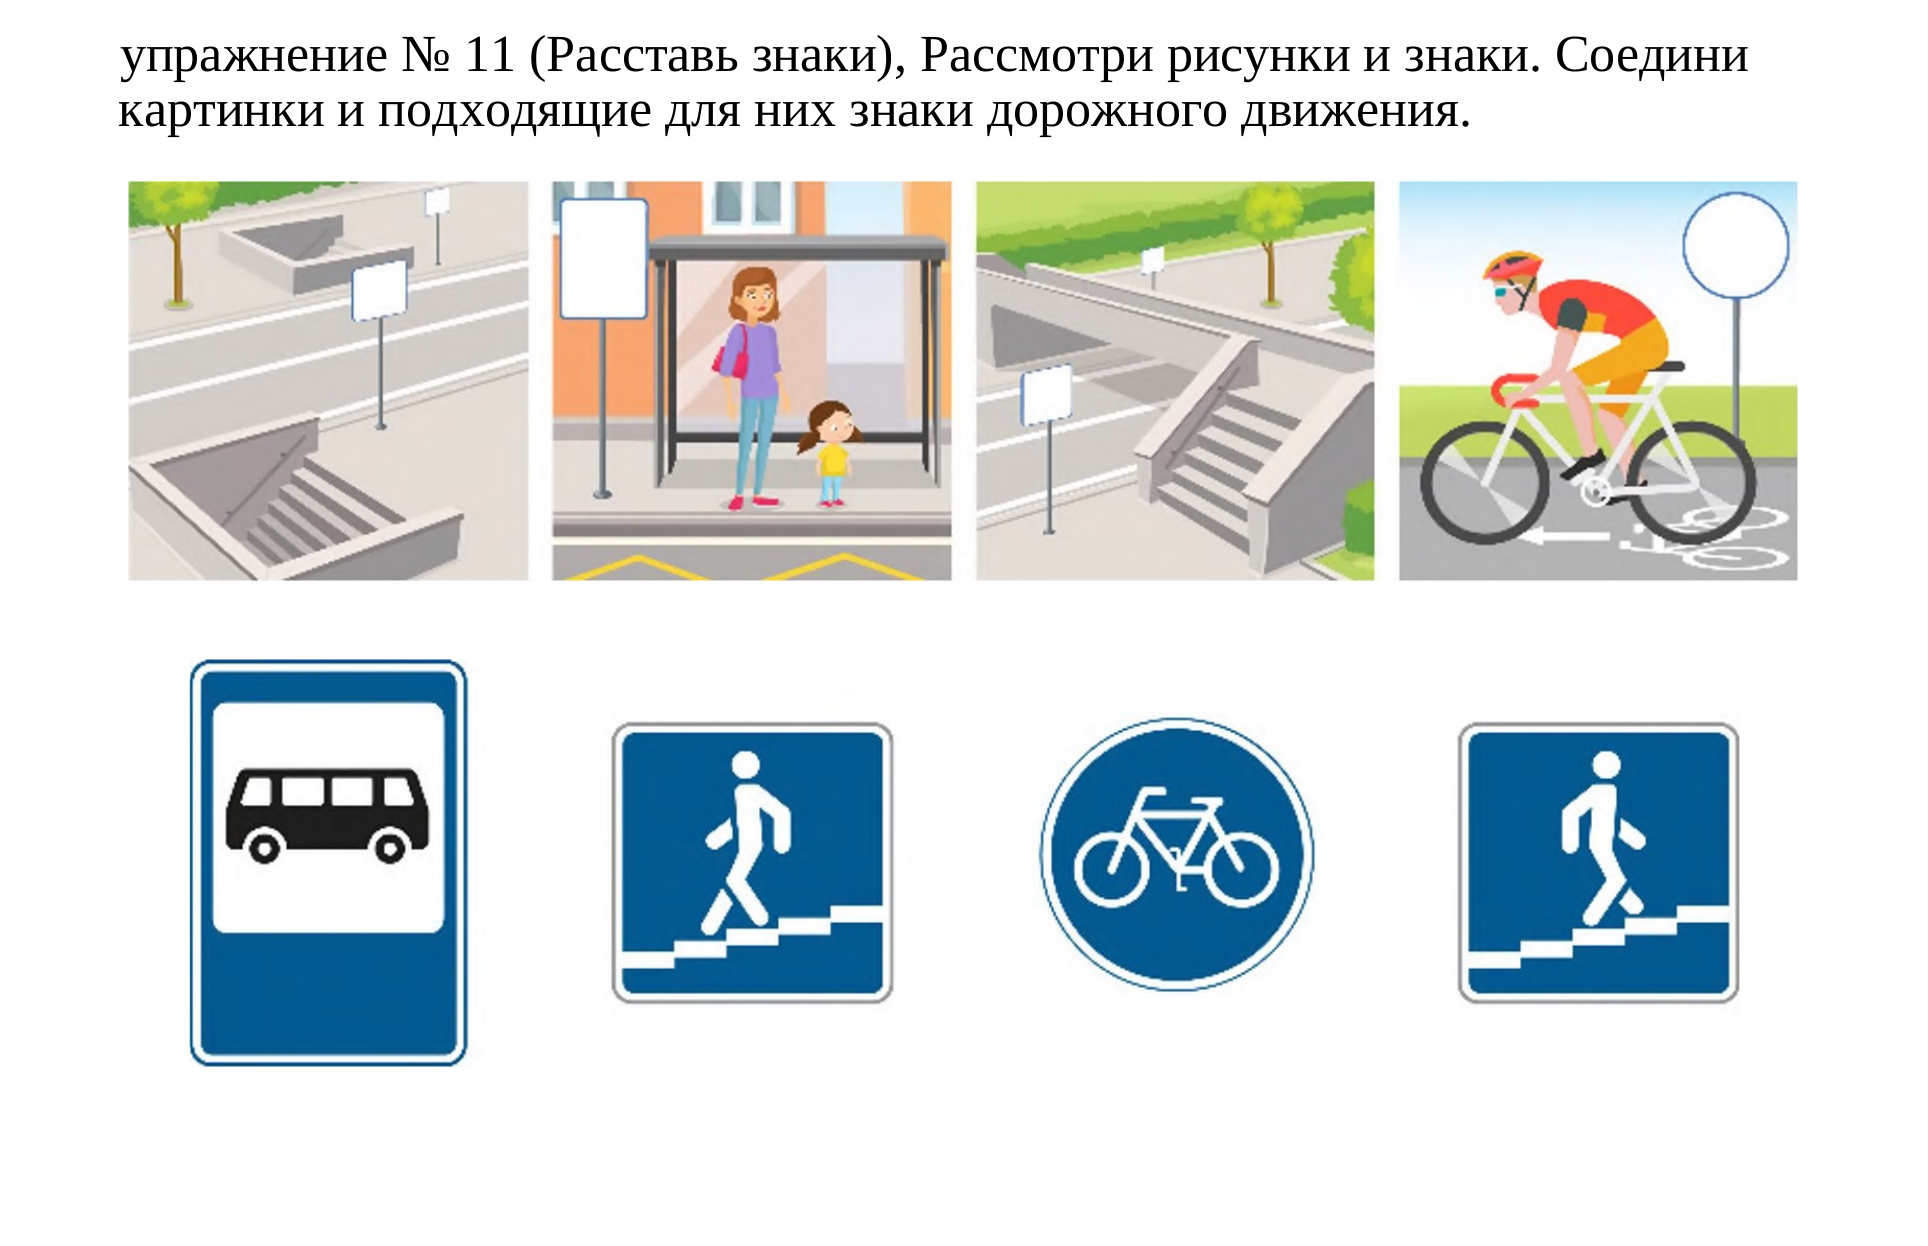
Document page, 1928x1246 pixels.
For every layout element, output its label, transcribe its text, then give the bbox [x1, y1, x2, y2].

picture [189, 659, 1740, 1067]
picture [128, 181, 1798, 581]
text упражнение № 11 (Расставь знаки), Рассмотри рисунки и знаки. Соедини картинки и подходящие для них знаки дорожного движения. [119, 27, 1866, 138]
